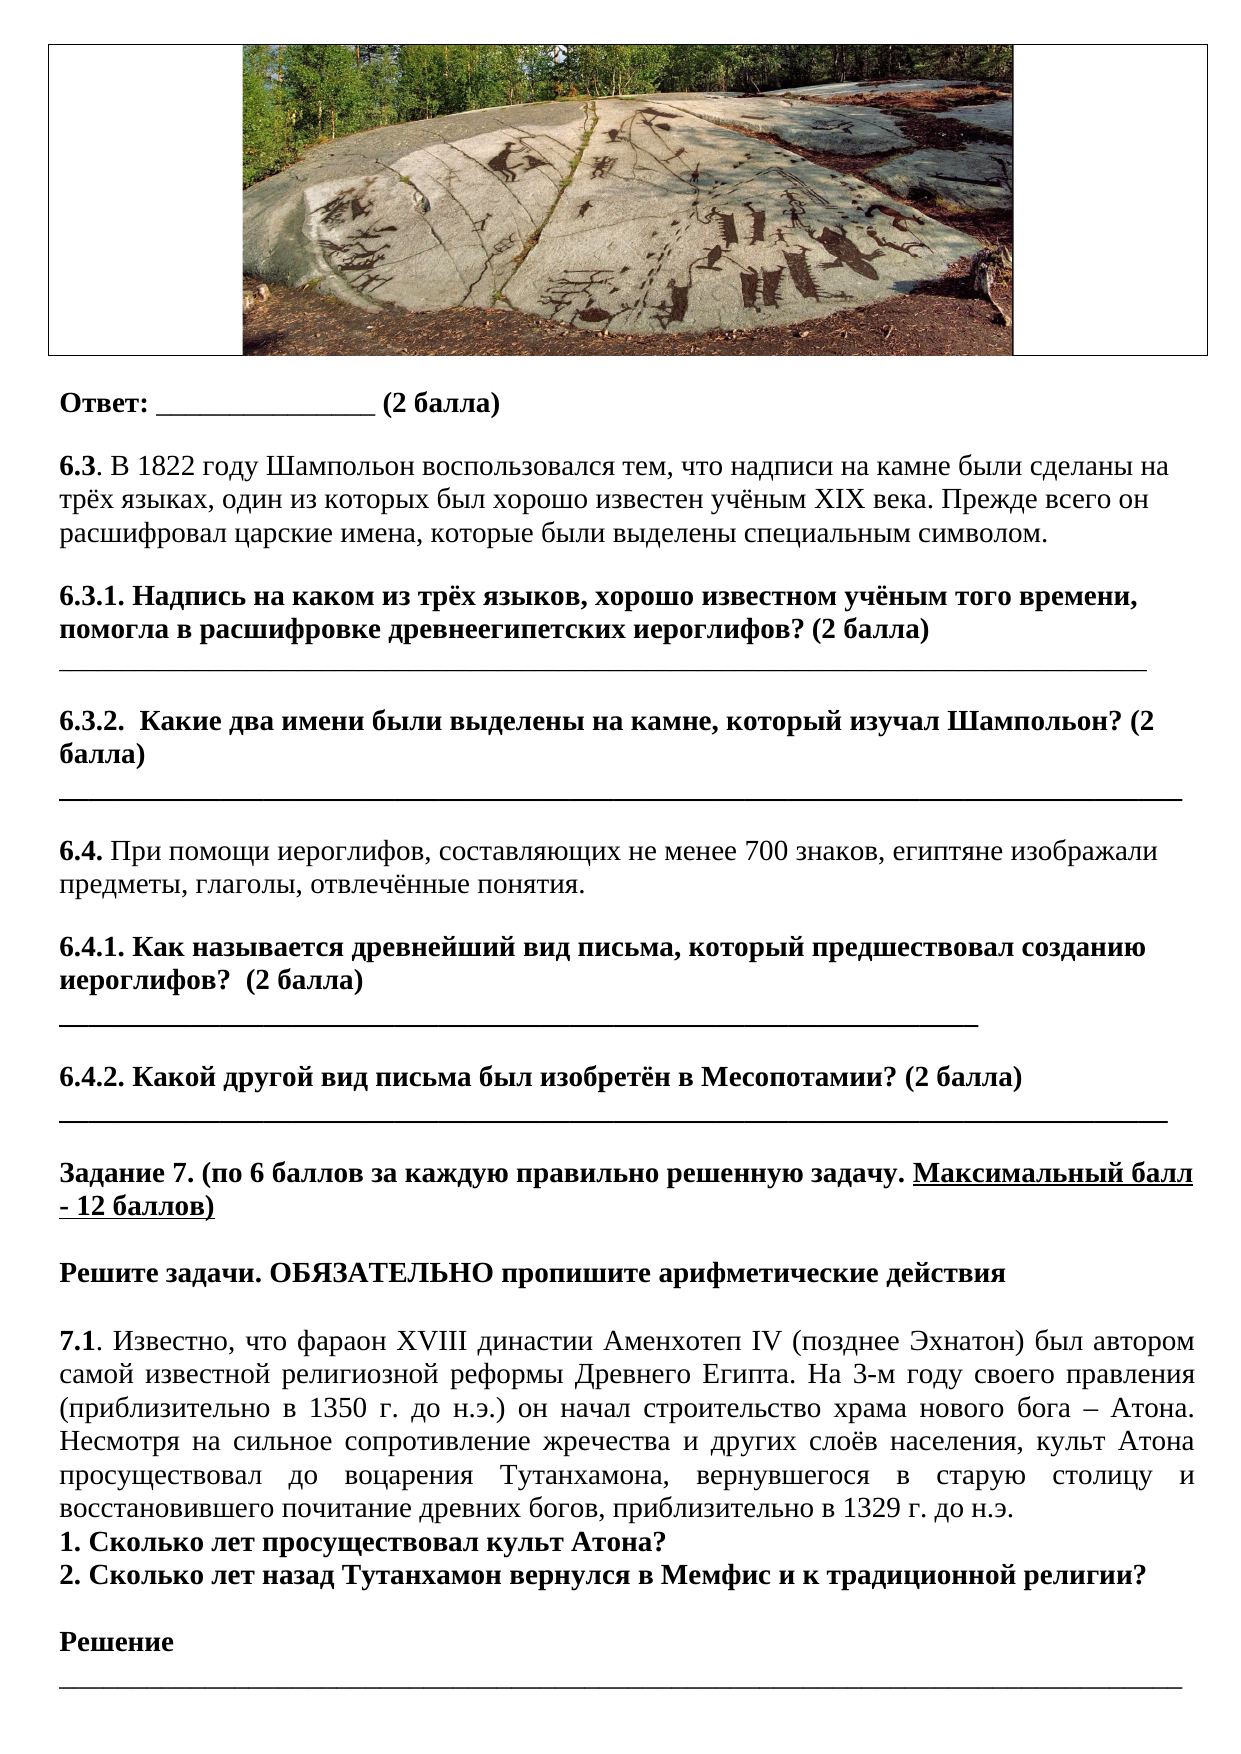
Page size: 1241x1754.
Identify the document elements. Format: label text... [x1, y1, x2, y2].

text 6.4.2. Какой другой вид письма был изобретён в Месопотамии? (2 балла) ____________________________________________________________________________ [59, 1059, 1196, 1126]
text 6.4. При помощи иероглифов, составляющих не менее 700 знаков, египтяне изображали предметы, глаголы, отвлечённые понятия. [59, 833, 1196, 900]
picture [242, 45, 1014, 356]
text 6.3.1. Надпись на каком из трёх языков, хорошо известном учёным того времени, помогла в расшифровке древнеегипетских иероглифов? (2 балла) _______________________________________________________________________________________ [59, 578, 1196, 674]
text Ответ: _______________ (2 балла) [59, 385, 1196, 419]
text 2. Сколько лет назад Тутанхамон вернулся в Мемфис и к традиционной религии? [59, 1557, 1196, 1591]
text Решите задачи. ОБЯЗАТЕЛЬНО пропишите арифметические действия [59, 1256, 1196, 1289]
text 6.3.2. Какие два имени были выделены на камне, который изучал Шампольон? (2 балла) _____________________________________________________________________________ [59, 703, 1196, 803]
text 1. Сколько лет просуществовал культ Атона? [59, 1524, 1196, 1557]
text Задание 7. (по 6 баллов за каждую правильно решенную задачу. Максимальный балл - 12 баллов) [59, 1155, 1196, 1222]
text 7.1. Известно, что фараон XVIII династии Аменхотеп IV (позднее Эхнатон) был автором самой известной религиозной реформы Древнего Египта. На 3-м году своего правления (приблизительно в 1350 г. до н.э.) он начал строительство храма нового бога – Атона. Несмотря на сильное сопротивление жречества и других слоёв населения, культ Атона просуществовал до воцарения Тутанхамона, вернувшегося в старую столицу и восстановившего почитание древних богов, приблизительно в 1329 г. до н.э. [59, 1323, 1196, 1524]
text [59, 1624, 1196, 1692]
text 6.4.1. Как называется древнейший вид письма, который предшествовал созданию иероглифов? (2 балла) _______________________________________________________________ [59, 929, 1196, 1029]
table_cell [1014, 45, 1207, 355]
text 6.3. В 1822 году Шампольон воспользовался тем, что надписи на камне были сделаны на трёх языках, один из которых был хорошо известен учёным XIX века. Прежде всего он расшифровал царские имена, которые были выделены специальным символом. [59, 448, 1196, 549]
table_cell [49, 45, 242, 355]
